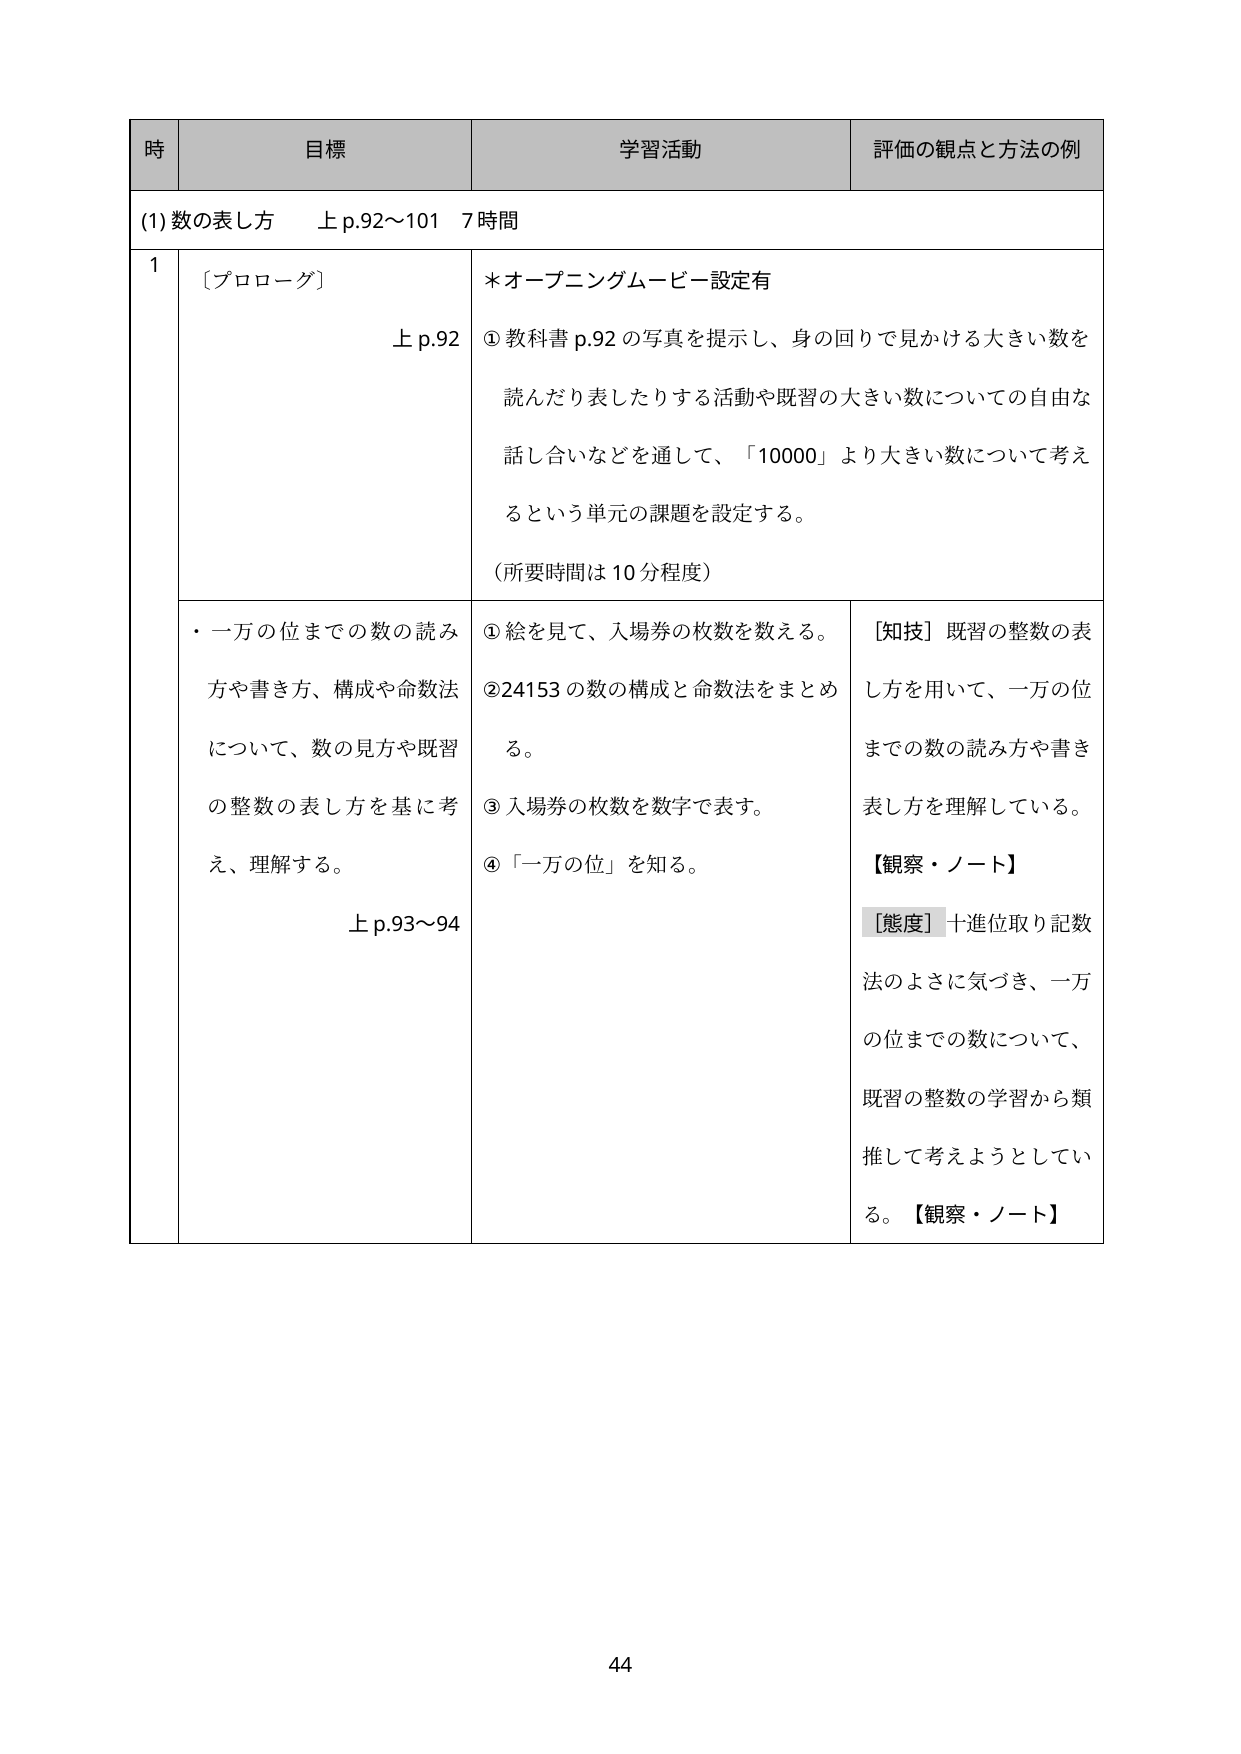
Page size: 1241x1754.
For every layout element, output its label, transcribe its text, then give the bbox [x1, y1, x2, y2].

table_header 時 [131, 120, 178, 190]
table_header 評価の観点と方法の例 [851, 120, 1103, 190]
table_header 学習活動 [472, 120, 850, 190]
table_cell ＊オープニングムービー設定有 ①教科書p.92の写真を提示し、身の回りで見かける大きい数を読んだり表したりする活動や既習の大きい数についての自由な話し合いなどを通して、「10000」より大きい数について考えるという単元の課題を設定する。 （所要時間は10分程度） [472, 250, 1103, 600]
table_header 目標 [179, 120, 471, 190]
table_cell ［知技］既習の整数の表し方を用いて、一万の位までの数の読み方や書き表し方を理解している。【観察・ノート】 ［態度］十進位取り記数法のよさに気づき、一万の位までの数について、既習の整数の学習から類推して考えようとしている。【観察・ノート】 [851, 601, 1103, 1243]
table_cell 1 [131, 250, 178, 1243]
table_cell ①絵を見て、入場券の枚数を数える。 ②24153の数の構成と命数法をまとめる。 ③入場券の枚数を数字で表す。 ④「一万の位」を知る。 [472, 601, 850, 1243]
table_cell 一万の位までの数の読み方や書き方、構成や命数法について、数の見方や既習の整数の表し方を基に考え、理解する。 上p.93～94 [179, 601, 471, 1243]
table_cell (1) 数の表し方 上p.92～101 7時間 [131, 191, 1103, 249]
table_cell 〔プロローグ〕 上p.92 [179, 250, 471, 600]
